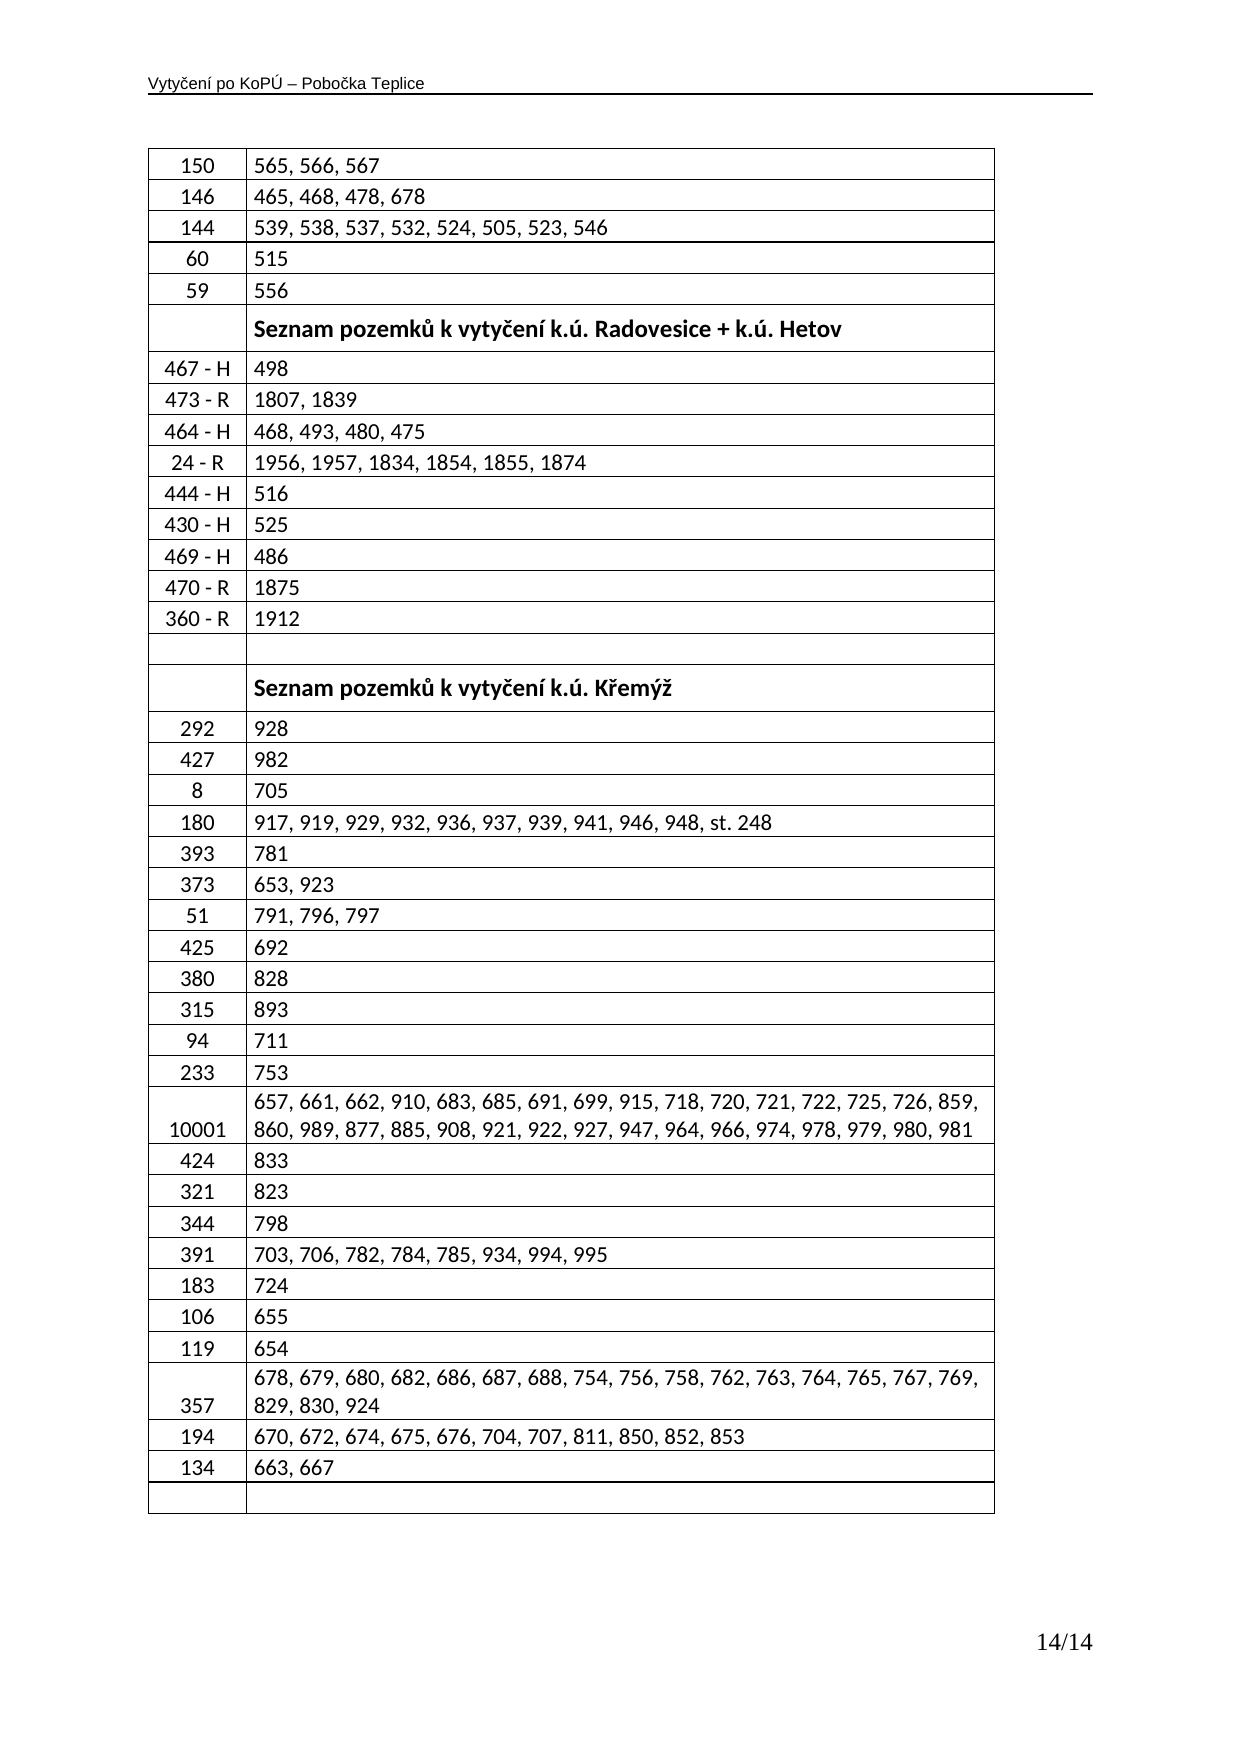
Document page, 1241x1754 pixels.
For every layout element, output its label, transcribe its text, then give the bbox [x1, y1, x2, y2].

table_cell 982 [247, 743, 994, 773]
table_cell 539, 538, 537, 532, 524, 505, 523, 546 [247, 211, 994, 241]
table_cell 753 [247, 1056, 994, 1086]
table_cell 486 [247, 540, 994, 570]
table_cell 24 - R [149, 446, 246, 476]
table_cell 917, 919, 929, 932, 936, 937, 939, 941, 946, 948, st. 248 [247, 806, 994, 836]
table_cell 928 [247, 712, 994, 742]
table_cell 711 [247, 1025, 994, 1055]
table_cell 180 [149, 806, 246, 836]
table_cell 430 - H [149, 509, 246, 539]
table_cell 464 - H [149, 415, 246, 445]
table_cell 556 [247, 274, 994, 304]
table_cell 150 [149, 149, 246, 179]
table_cell 703, 706, 782, 784, 785, 934, 994, 995 [247, 1238, 994, 1268]
table_cell [247, 634, 994, 664]
table_cell 516 [247, 477, 994, 507]
table_cell 183 [149, 1269, 246, 1299]
table_cell 498 [247, 352, 994, 382]
table_cell 1807, 1839 [247, 384, 994, 414]
table_cell [149, 1483, 246, 1513]
table_cell Seznam pozemků k vytyčení k.ú. Radovesice + k.ú. Hetov [247, 305, 994, 351]
table_cell 1875 [247, 571, 994, 601]
table_cell 1956, 1957, 1834, 1854, 1855, 1874 [247, 446, 994, 476]
table_cell 467 - H [149, 352, 246, 382]
table_cell 705 [247, 775, 994, 805]
table_cell [247, 1483, 994, 1513]
table_cell 654 [247, 1332, 994, 1362]
table_cell 360 - R [149, 602, 246, 632]
table_cell 670, 672, 674, 675, 676, 704, 707, 811, 850, 852, 853 [247, 1420, 994, 1450]
table_cell [149, 305, 246, 351]
table_cell 144 [149, 211, 246, 241]
table_cell 655 [247, 1300, 994, 1331]
table_cell 194 [149, 1420, 246, 1450]
table_cell 60 [149, 243, 246, 273]
table_cell 8 [149, 775, 246, 805]
table_cell 444 - H [149, 477, 246, 507]
table_cell 724 [247, 1269, 994, 1299]
table_cell 833 [247, 1144, 994, 1174]
table_cell 292 [149, 712, 246, 742]
table_cell 468, 493, 480, 475 [247, 415, 994, 445]
table_cell 391 [149, 1238, 246, 1268]
table_cell 10001 [149, 1087, 246, 1143]
table_cell [149, 634, 246, 664]
table_cell Seznam pozemků k vytyčení k.ú. Křemýž [247, 665, 994, 711]
table_cell 893 [247, 993, 994, 1023]
table_cell 51 [149, 900, 246, 930]
table_cell 465, 468, 478, 678 [247, 180, 994, 210]
table_cell 373 [149, 868, 246, 898]
table_cell 678, 679, 680, 682, 686, 687, 688, 754, 756, 758, 762, 763, 764, 765, 767, 769, 829, 830, 924 [247, 1363, 994, 1419]
table_cell 469 - H [149, 540, 246, 570]
table_cell 424 [149, 1144, 246, 1174]
table_cell 59 [149, 274, 246, 304]
table_cell 828 [247, 962, 994, 992]
table_cell 515 [247, 243, 994, 273]
table_cell 146 [149, 180, 246, 210]
table_cell 791, 796, 797 [247, 900, 994, 930]
table_cell 315 [149, 993, 246, 1023]
table_cell 781 [247, 837, 994, 867]
table_cell 798 [247, 1207, 994, 1237]
table_cell 380 [149, 962, 246, 992]
table_cell 357 [149, 1363, 246, 1419]
table_cell 663, 667 [247, 1451, 994, 1481]
table_cell 823 [247, 1175, 994, 1206]
table_cell 393 [149, 837, 246, 867]
table_cell 344 [149, 1207, 246, 1237]
table_cell 657, 661, 662, 910, 683, 685, 691, 699, 915, 718, 720, 721, 722, 725, 726, 859, 860, 989, 877, 885, 908, 921, 922, 927, 947, 964, 966, 974, 978, 979, 980, 981 [247, 1087, 994, 1143]
table_cell 106 [149, 1300, 246, 1331]
table_cell 134 [149, 1451, 246, 1481]
table_cell 473 - R [149, 384, 246, 414]
table_cell 470 - R [149, 571, 246, 601]
table_cell 1912 [247, 602, 994, 632]
table_cell 233 [149, 1056, 246, 1086]
table_cell 427 [149, 743, 246, 773]
table_cell 565, 566, 567 [247, 149, 994, 179]
table_cell 94 [149, 1025, 246, 1055]
table_cell 425 [149, 931, 246, 961]
table_cell 653, 923 [247, 868, 994, 898]
table_cell 525 [247, 509, 994, 539]
table_cell 119 [149, 1332, 246, 1362]
table_cell [149, 665, 246, 711]
table_cell 321 [149, 1175, 246, 1206]
table_cell 692 [247, 931, 994, 961]
